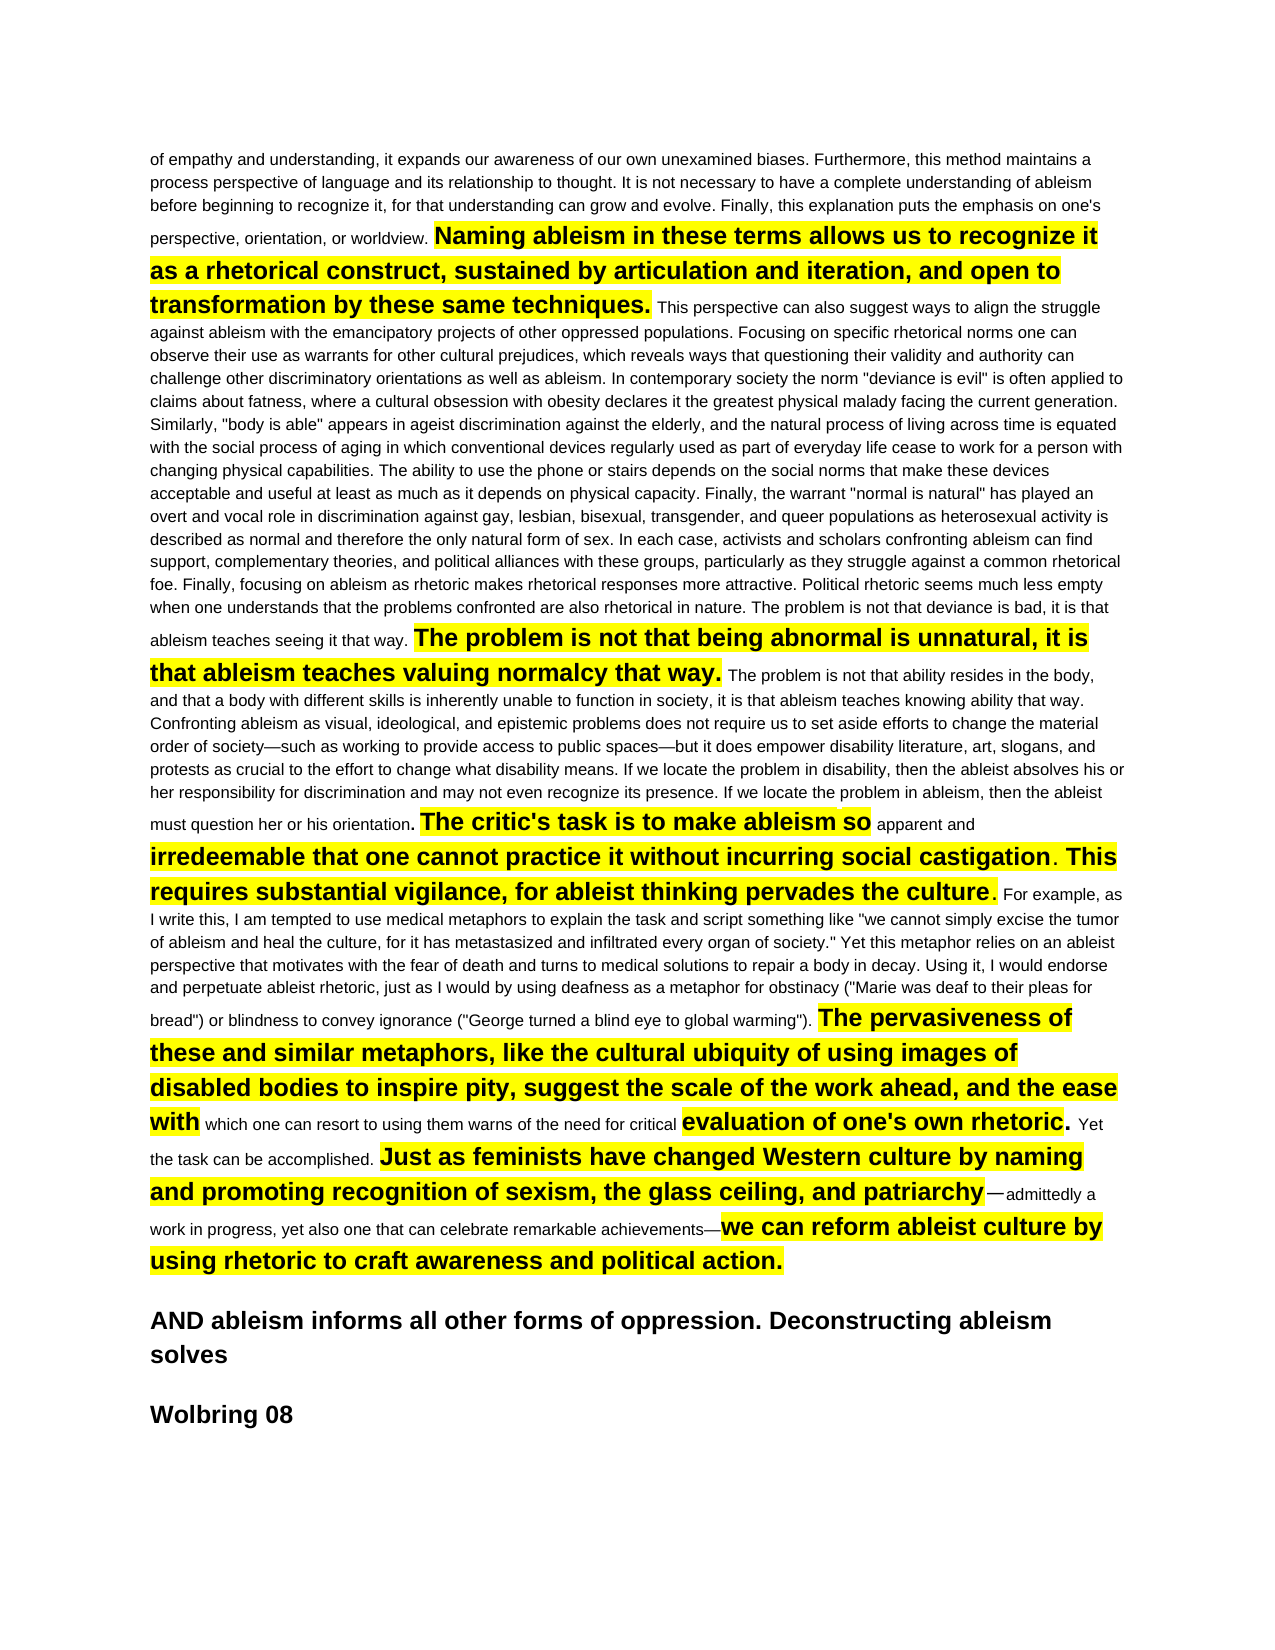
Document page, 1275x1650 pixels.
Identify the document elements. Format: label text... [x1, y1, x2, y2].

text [150, 150, 1125, 1275]
text Wolbring 08 [150, 1400, 1125, 1428]
text AND ableism informs all other forms of oppression. Deconstructing ableism solves [150, 1306, 1125, 1369]
